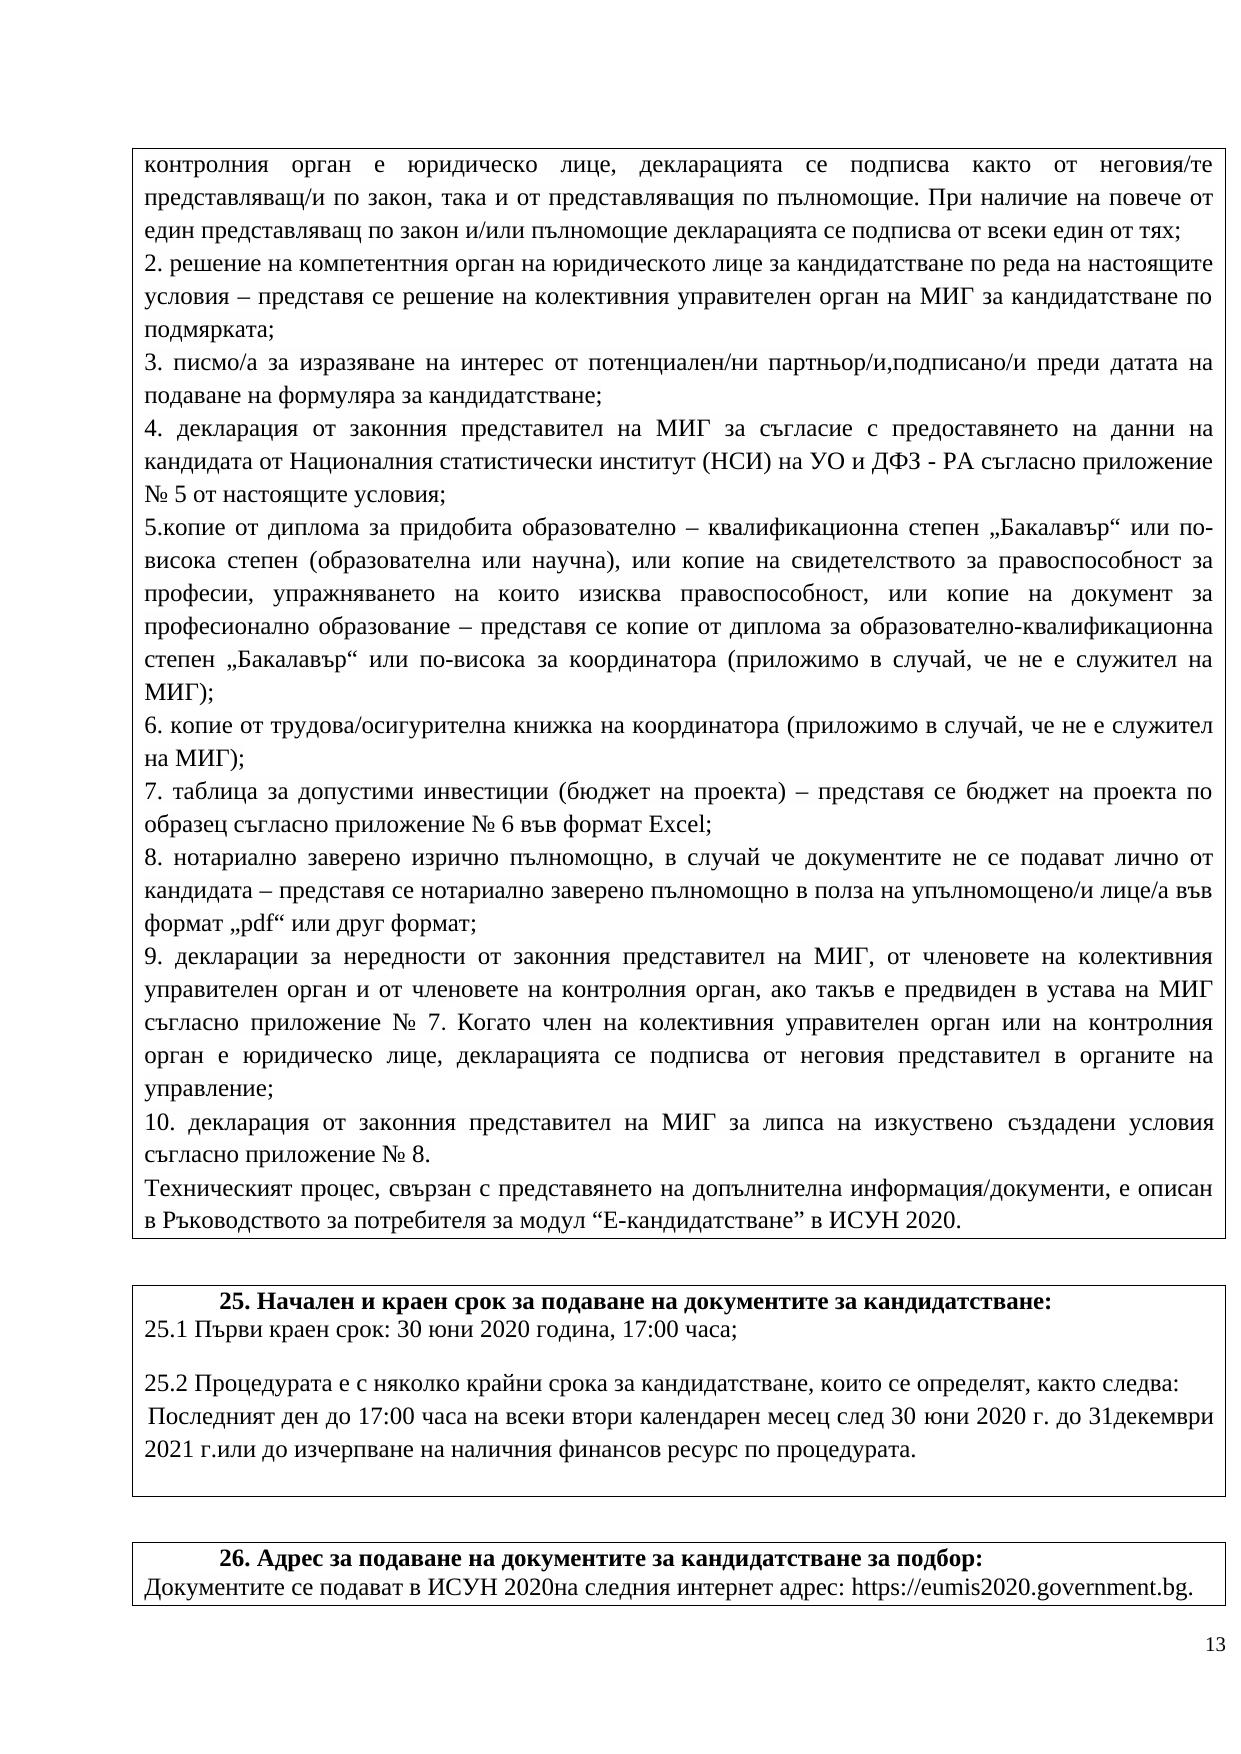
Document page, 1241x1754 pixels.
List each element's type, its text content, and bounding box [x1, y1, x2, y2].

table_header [133, 149, 1225, 1238]
table_header 25. Начален и краен срок за подаване на документите за кандидатстване: 25.1 Първи краен срок: 30 юни 2020 година, 17:00 часа; 25.2 Процедурата е с няколко крайни срока за кандидатстване, които се определят, както следва: Последният ден до 17:00 часа на всеки втори календарен месец след 30 юни 2020 г. до 31декември 2021 г.или до изчерпване на наличния финансов ресурс по процедурата. [133, 1286, 1225, 1496]
table_header 26. Адрес за подаване на документите за кандидатстване за подбор: Документите се подават в ИСУН 2020на следния интернет адрес: https://eumis2020.government.bg. [133, 1543, 1225, 1604]
